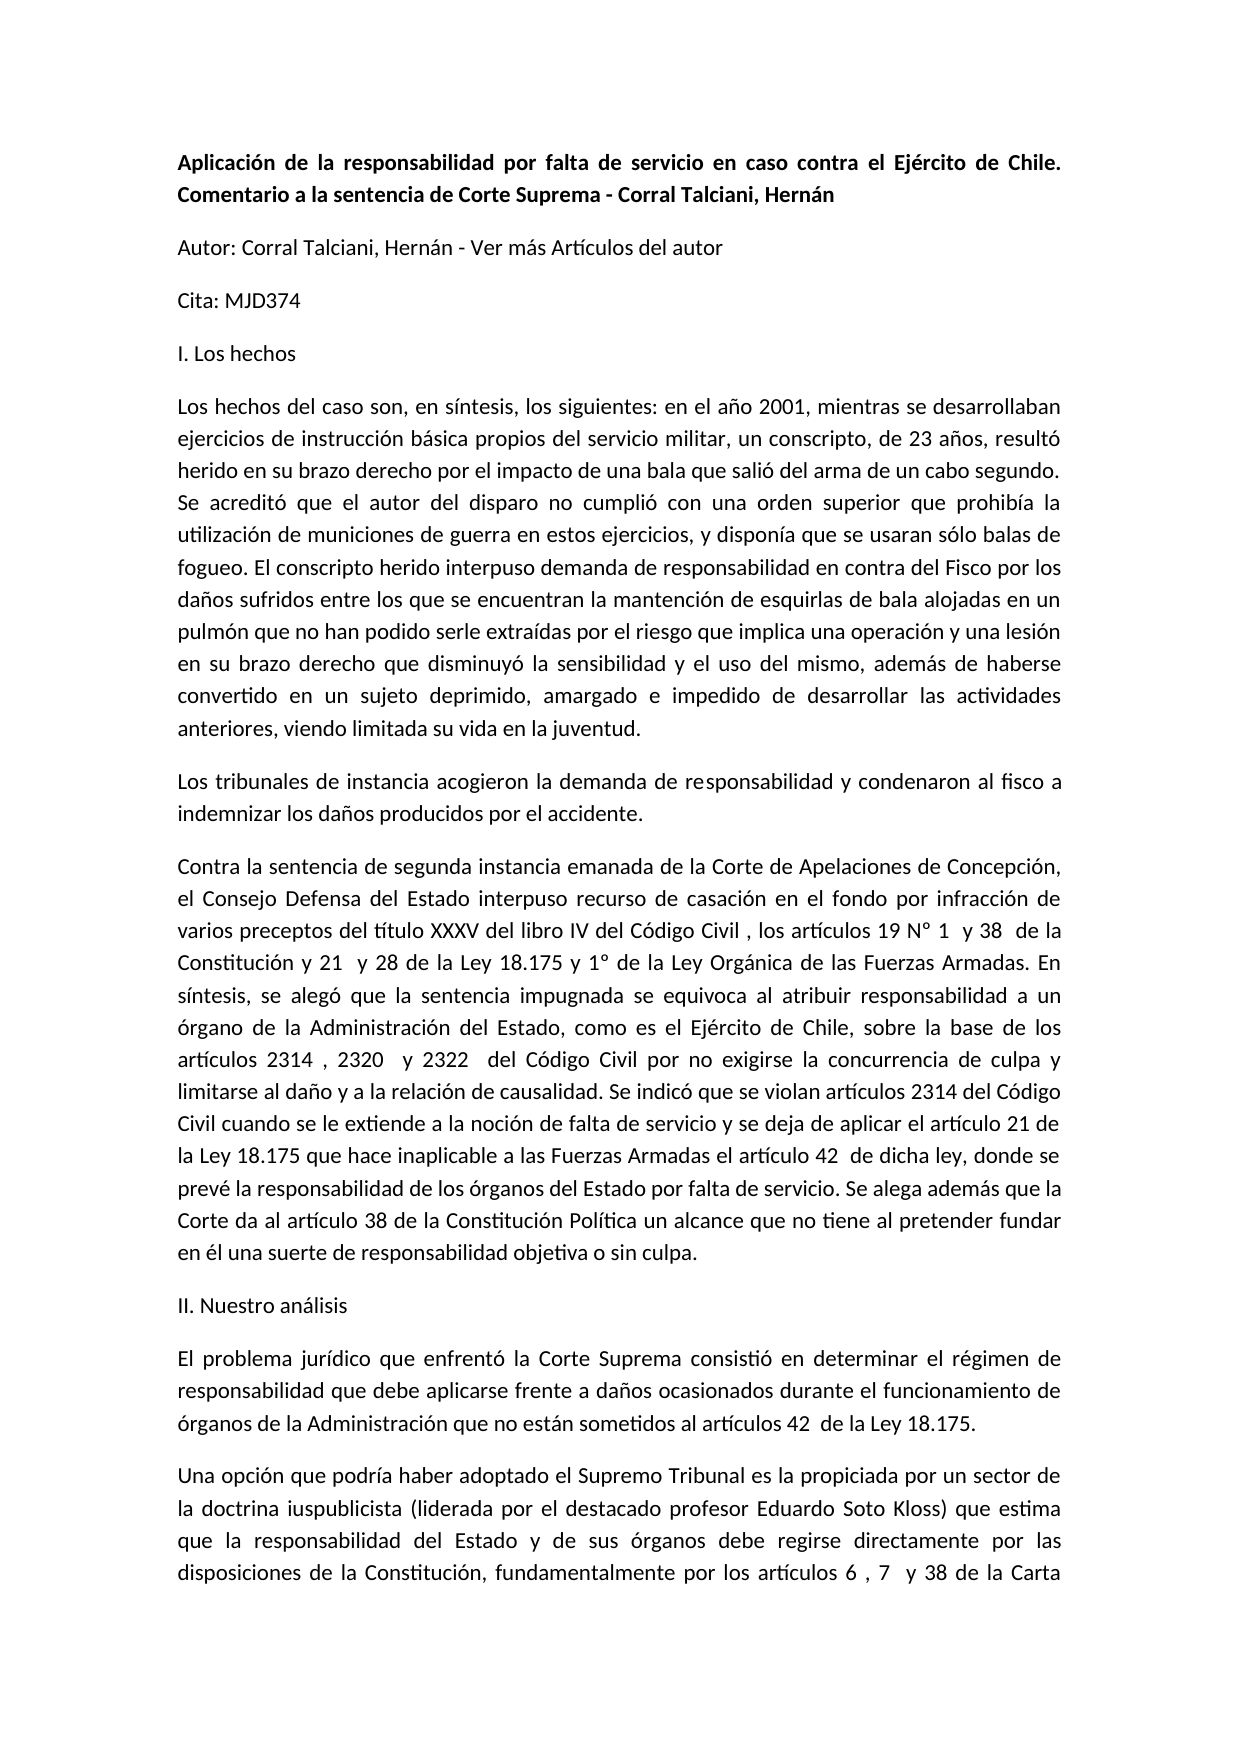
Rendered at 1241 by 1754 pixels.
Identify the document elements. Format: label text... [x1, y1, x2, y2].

text I. Los hechos [177, 339, 1063, 367]
text El problema jurídico que enfrentó la Corte Suprema consistió en determinar el régimen de responsabilidad que debe aplicarse frente a daños ocasionados durante el funcionamiento de órganos de la Administración que no están sometidos al artículos 42 de la Ley 18.175. [177, 1344, 1063, 1437]
text Autor: Corral Talciani, Hernán - Ver más Artículos del autor [177, 233, 1063, 261]
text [177, 1462, 1063, 1586]
text Los hechos del caso son, en síntesis, los siguientes: en el año 2001, mientras se desarrollaban ejercicios de instrucción básica propios del servicio militar, un conscripto, de 23 años, resultó herido en su brazo derecho por el impacto de una bala que salió del arma de un cabo segundo. Se acreditó que el autor del disparo no cumplió con una orden superior que prohibía la utilización de municiones de guerra en estos ejercicios, y disponía que se usaran sólo balas de fogueo. El conscripto herido interpuso demanda de responsabilidad en contra del Fisco por los daños sufridos entre los que se encuentran la mantención de esquirlas de bala alojadas en un pulmón que no han podido serle extraídas por el riesgo que implica una operación y una lesión en su brazo derecho que disminuyó la sensibilidad y el uso del mismo, además de haberse convertido en un sujeto deprimido, amargado e impedido de desarrollar las actividades anteriores, viendo limitada su vida en la juventud. [177, 392, 1063, 742]
text Cita: MJD374 [177, 286, 1063, 314]
text II. Nuestro análisis [177, 1291, 1063, 1319]
text Contra la sentencia de segunda instancia emanada de la Corte de Apelaciones de Concepción, el Consejo Defensa del Estado interpuso recurso de casación en el fondo por infracción de varios preceptos del título XXXV del libro IV del Código Civil , los artículos 19 Nº 1 y 38 de la Constitución y 21 y 28 de la Ley 18.175 y 1º de la Ley Orgánica de las Fuerzas Armadas. En síntesis, se alegó que la sentencia impugnada se equivoca al atribuir responsabilidad a un órgano de la Administración del Estado, como es el Ejército de Chile, sobre la base de los artículos 2314 , 2320 y 2322 del Código Civil por no exigirse la concurrencia de culpa y limitarse al daño y a la relación de causalidad. Se indicó que se violan artículos 2314 del Código Civil cuando se le extiende a la noción de falta de servicio y se deja de aplicar el artículo 21 de la Ley 18.175 que hace inaplicable a las Fuerzas Armadas el artículo 42 de dicha ley, donde se prevé la responsabilidad de los órganos del Estado por falta de servicio. Se alega además que la Corte da al artículo 38 de la Constitución Política un alcance que no tiene al pretender fundar en él una suerte de responsabilidad objetiva o sin culpa. [177, 852, 1063, 1266]
text Los tribunales de instancia acogieron la demanda de responsabilidad y condenaron al fisco a indemnizar los daños producidos por el accidente. [177, 767, 1063, 827]
text Aplicación de la responsabilidad por falta de servicio en caso contra el Ejército de Chile. Comentario a la sentencia de Corte Suprema - Corral Talciani, Hernán [177, 148, 1063, 208]
